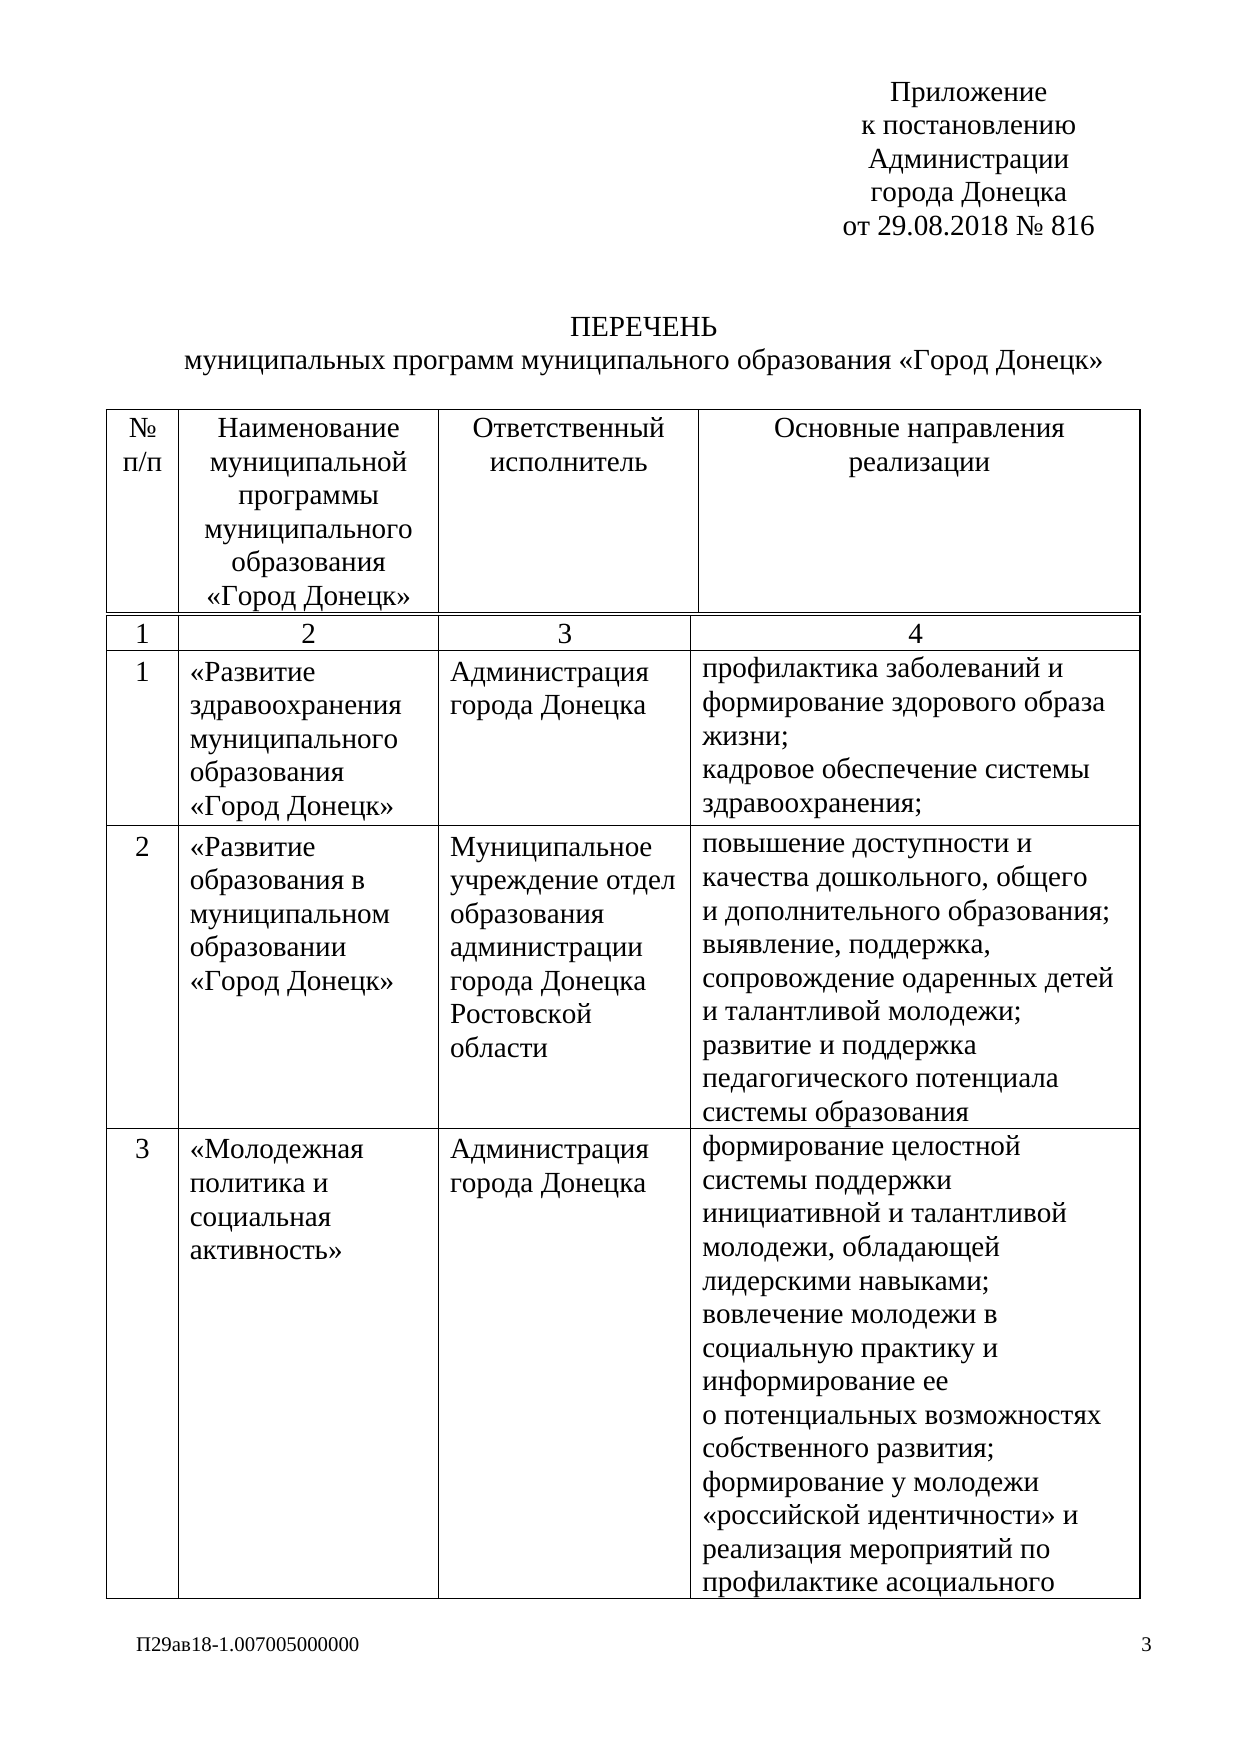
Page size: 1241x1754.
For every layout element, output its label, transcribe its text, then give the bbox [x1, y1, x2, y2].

table_cell Муниципальное учреждение отдел образования администрации города Донецка Ростовской области [439, 826, 690, 1127]
table_cell 3 [107, 1129, 178, 1598]
table_cell профилактика заболеваний и формирование здорового образа жизни; кадровое обеспечение системы здравоохранения; [691, 651, 1139, 824]
table_cell 1 [107, 651, 178, 824]
text города Донецка [786, 174, 1152, 208]
table_header Ответственный исполнитель [439, 410, 698, 612]
table_cell Администрация города Донецка [439, 651, 690, 824]
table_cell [179, 1129, 438, 1598]
table_cell 2 [107, 826, 178, 1127]
table_header 3 [439, 616, 690, 649]
text к постановлению [786, 107, 1152, 141]
table_header Наименование муниципальной программы муниципального образования «Город Донецк» [179, 410, 438, 612]
table_header № п/п [107, 410, 178, 612]
text от 29.08.2018 № 816 [786, 208, 1152, 242]
text муниципальных программ муниципального образования «Город Донецк» [136, 342, 1152, 376]
table_header Основные направления реализации [699, 410, 1139, 612]
table_header 1 [107, 616, 178, 649]
table_cell «Развитие образования в муниципальном образовании «Город Донецк» [179, 826, 438, 1127]
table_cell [691, 1129, 1139, 1598]
text Приложение [786, 74, 1152, 107]
table_cell повышение доступности и качества дошкольного, общего и дополнительного образования; выявление, поддержка, сопровождение одаренных детей и талантливой молодежи; развитие и поддержка педагогического потенциала системы образования [691, 826, 1139, 1127]
table_header 4 [691, 616, 1139, 649]
text ПЕРЕЧЕНЬ [136, 309, 1152, 342]
text Администрации [786, 141, 1152, 174]
table_header 2 [179, 616, 438, 649]
table_cell «Развитие здравоохранения муниципального образования «Город Донецк» [179, 651, 438, 824]
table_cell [439, 1129, 690, 1598]
